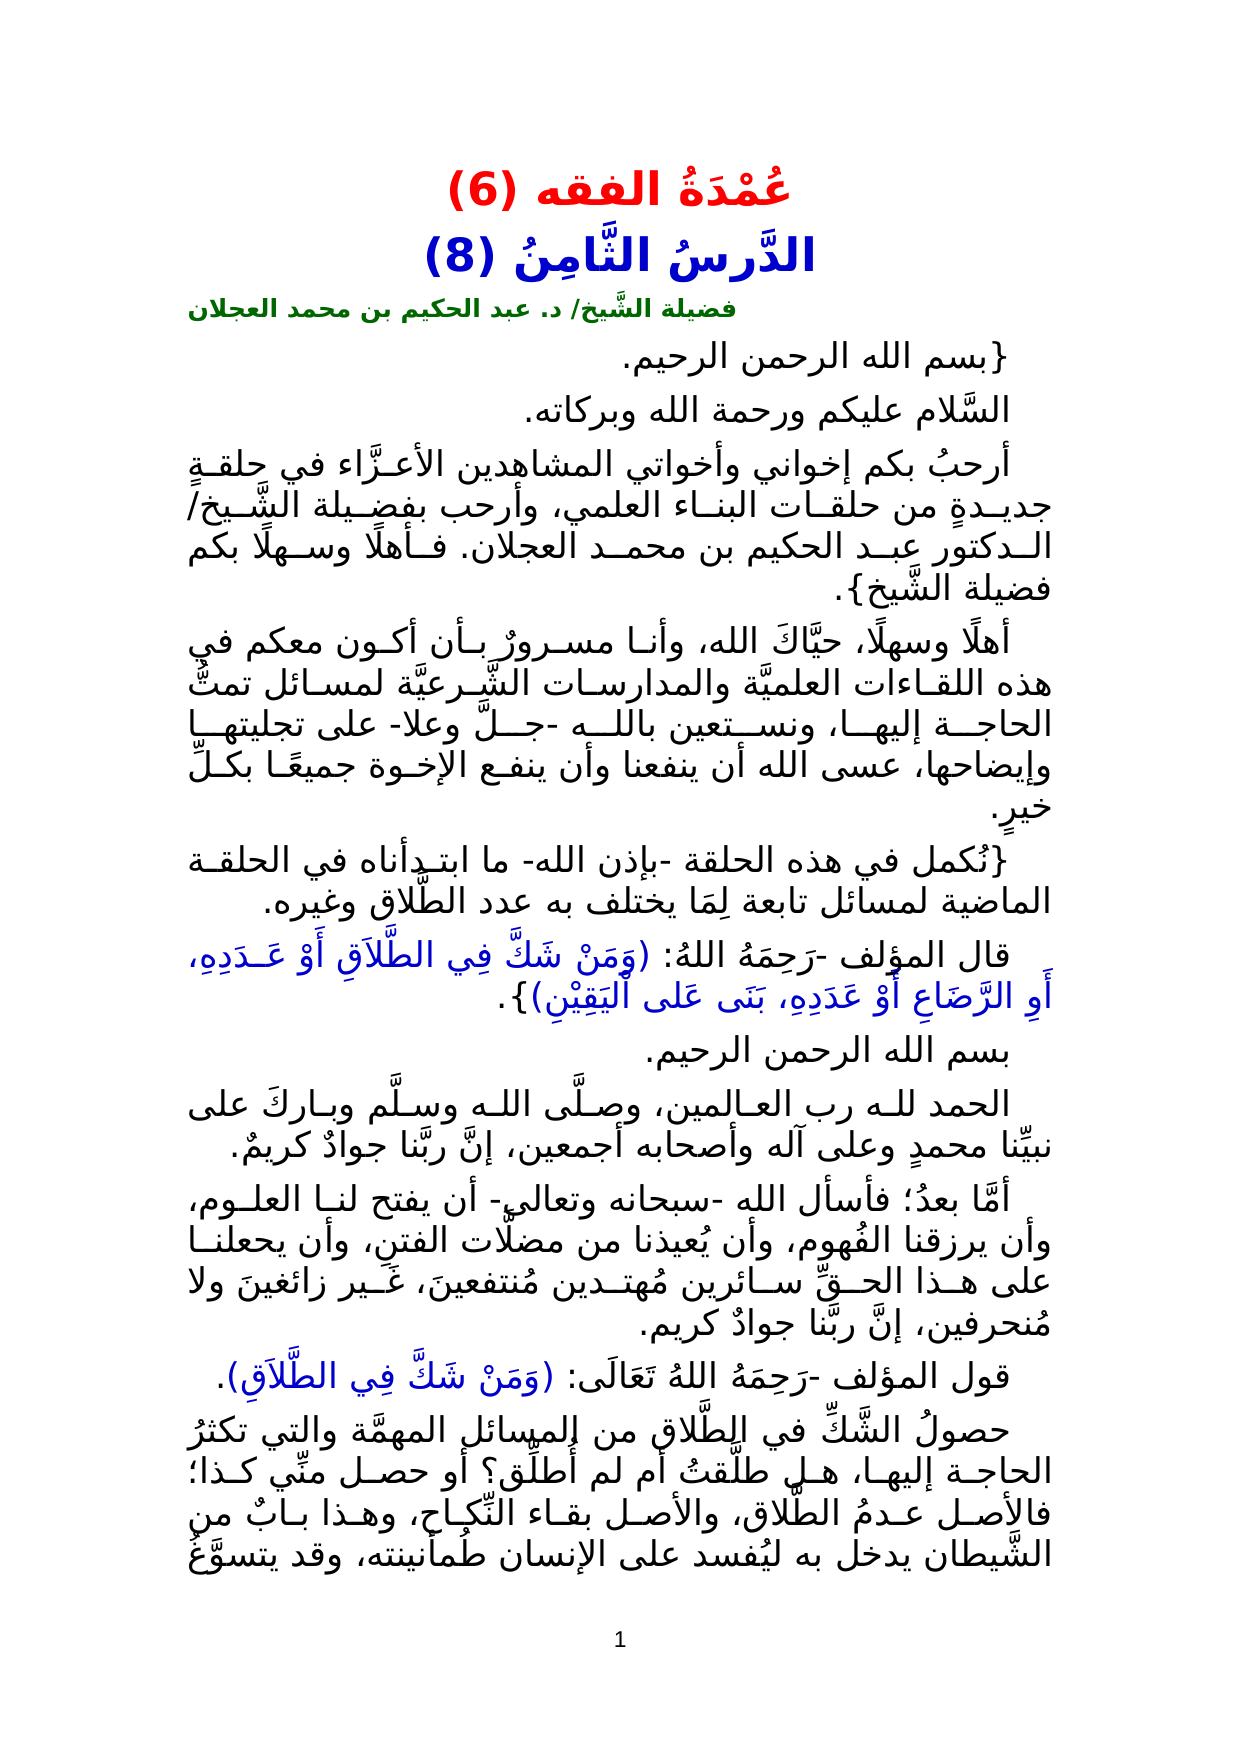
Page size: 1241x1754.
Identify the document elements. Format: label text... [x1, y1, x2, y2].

text بسم الله الرحمن الرحيم. [187, 1029, 1053, 1071]
text قول المؤلف -رَحِمَهُ اللهُ تَعَالَى: (وَمَنْ شَكَّ فِي الطَّلاَقِ). [187, 1356, 1053, 1397]
text أرحبُ بكم إخواني وأخواتي المشاهدين الأعزَّاء في حلقةٍ جديدةٍ من حلقات البناء العلمي، وأرحب بفضيلة الشَّيخ/ الدكتور عبد الحكيم بن محمد العجلان. فأهلًا وسهلًا بكم فضيلة الشَّيخ}. [187, 443, 1053, 608]
text الحمد لله رب العالمين، وصلَّى الله وسلَّم وباركَ على نبيِّنا محمدٍ وعلى آله وأصحابه أجمعين، إنَّ ربَّنا جوادٌ كريمٌ. [187, 1083, 1053, 1166]
text {بسم الله الرحمن الرحيم. [187, 336, 1053, 377]
text أهلًا وسهلًا، حيَّاكَ الله، وأنا مسرورٌ بأن أكون معكم في هذه اللقاءات العلميَّة والمدارسات الشَّرعيَّة لمسائل تمتُّ الحاجة إليها، ونستعين بالله -جلَّ وعلا- على تجليتها وإيضاحها، عسى الله أن ينفعنا وأن ينفع الإخوة جميعًا بكلِّ خيرٍ. [187, 621, 1053, 827]
text قال المؤلف -رَحِمَهُ اللهُ: (وَمَنْ شَكَّ فِي الطَّلاَقِ أَوْ عَدَدِهِ، أَوِ الرَّضَاعِ أَوْ عَدَدِهِ، بَنَى عَلى اْليَقِيْنِ)}. [187, 934, 1053, 1017]
text الدَّرسُ الثَّامِنُ (8) [187, 228, 1053, 282]
text فضيلة الشَّيخ/ د. عبد الحكيم بن محمد العجلان [187, 294, 1053, 323]
text عُمْدَةُ الفقه (6) [187, 162, 1053, 216]
text السَّلام عليكم ورحمة الله وبركاته. [187, 389, 1053, 431]
text {نُكمل في هذه الحلقة -بإذن الله- ما ابتدأناه في الحلقة الماضية لمسائل تابعة لِمَا يختلف به عدد الطَّلاق وغيره. [187, 839, 1053, 922]
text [187, 1409, 1053, 1574]
text أمَّا بعدُ؛ فأسأل الله -سبحانه وتعالى- أن يفتح لنا العلوم، وأن يرزقنا الفُهوم، وأن يُعيذنا من مضلَّات الفتنِ، وأن يحعلنا على هذا الحقِّ سائرين مُهتدين مُنتفعينَ، غَير زائغينَ ولا مُنحرفين، إنَّ ربَّنا جوادٌ كريم. [187, 1178, 1053, 1343]
